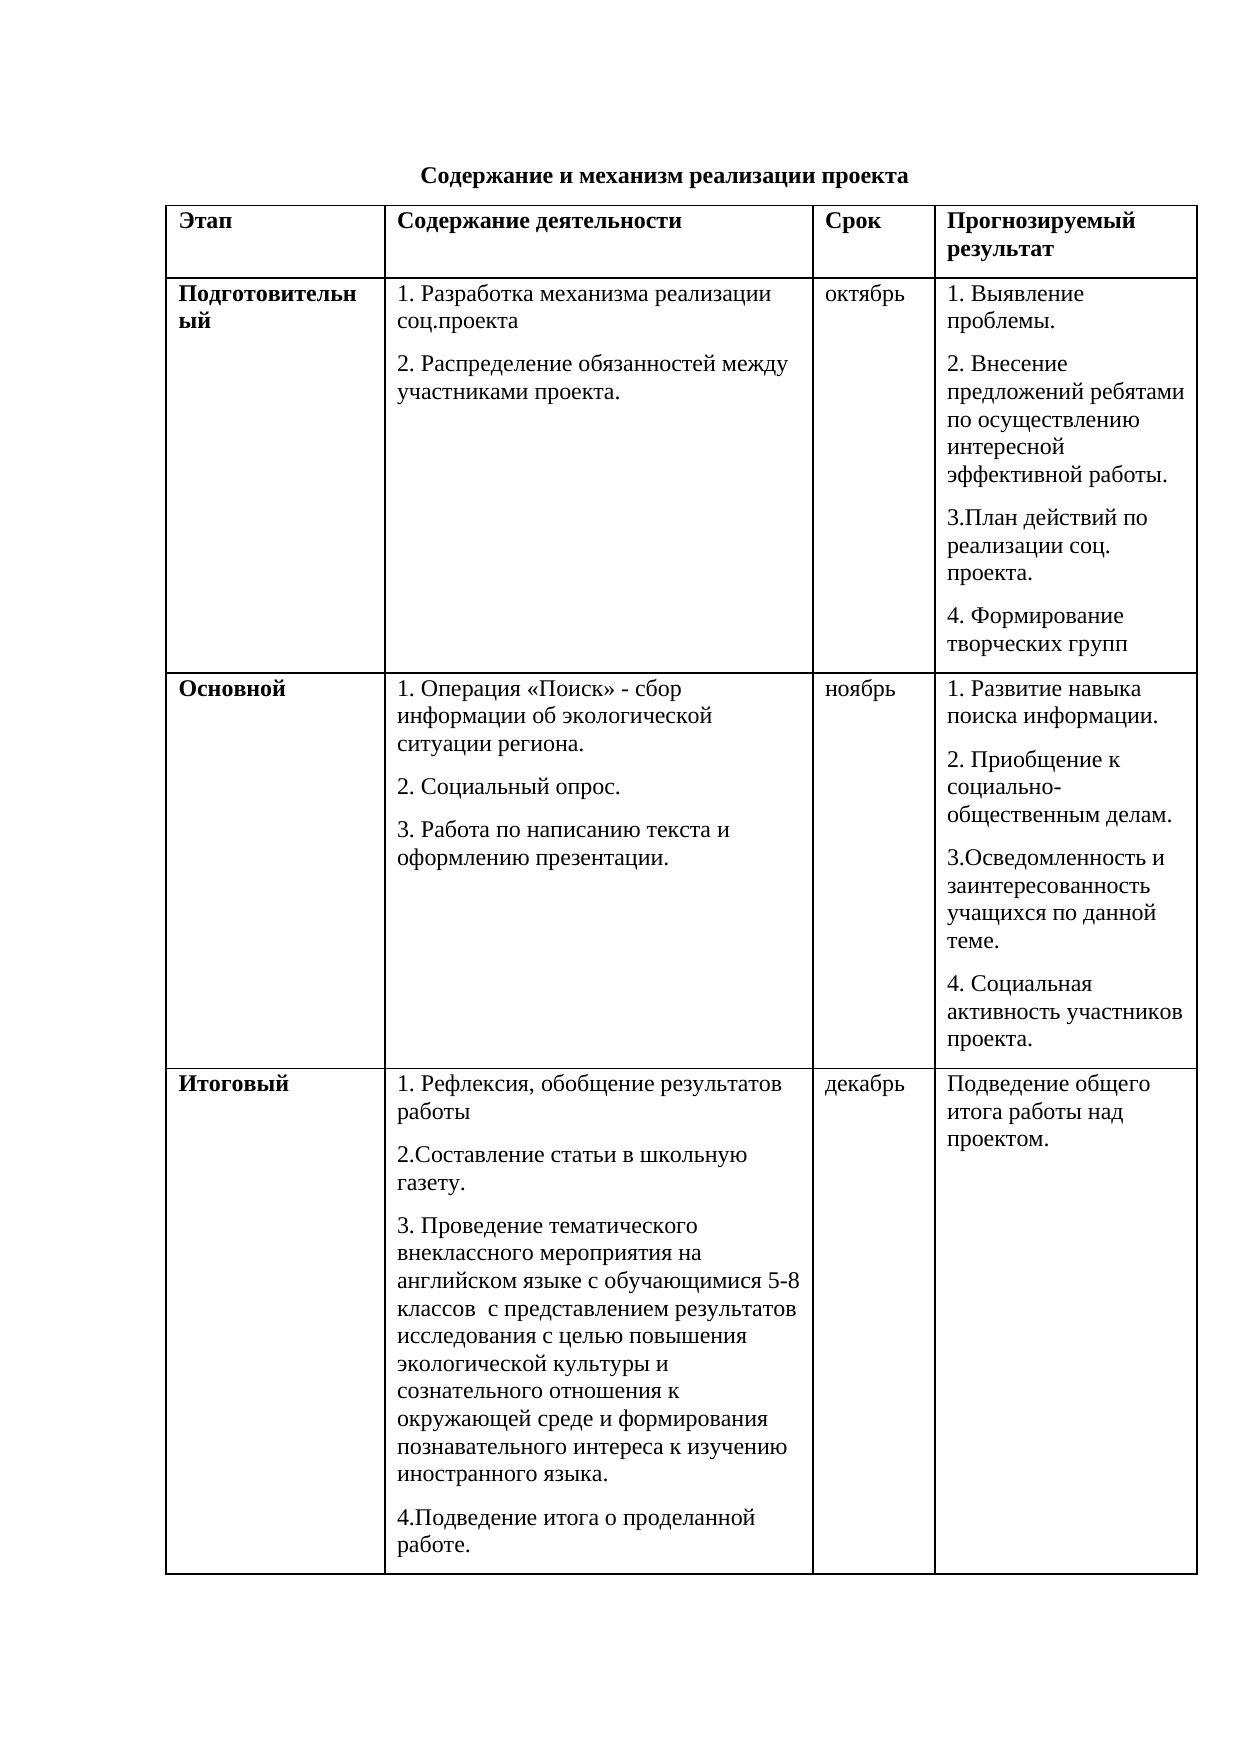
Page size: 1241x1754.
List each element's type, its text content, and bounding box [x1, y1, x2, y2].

table_cell Основной [167, 674, 384, 1068]
table_cell Подведение общего итога работы над проектом. [936, 1069, 1196, 1573]
table_header Этап [167, 206, 384, 277]
text Содержание и механизм реализации проекта [177, 161, 1152, 189]
table_cell Подготовительный [167, 279, 384, 672]
table_cell 1. Рефлексия, обобщение результатов работы 2.Составление статьи в школьную газету. 3. Проведение тематического внеклассного мероприятия на английском языке с обучающимися 5-8 классов с представлением результатов исследования с целью повышения экологической культуры и сознательного отношения к окружающей среде и формирования познавательного интереса к изучению иностранного языка. 4.Подведение итога о проделанной работе. [386, 1069, 812, 1573]
table_cell 1. Разработка механизма реализации соц.проекта 2. Распределение обязанностей между участниками проекта. [386, 279, 812, 672]
table_header Прогнозируемый результат [936, 206, 1196, 277]
table_cell 1. Развитие навыка поиска информации. 2. Приобщение к социально-общественным делам. 3.Осведомленность и заинтересованность учащихся по данной теме. 4. Социальная активность участников проекта. [936, 674, 1196, 1068]
table_cell 1. Выявление проблемы. 2. Внесение предложений ребятами по осуществлению интересной эффективной работы. 3.План действий по реализации соц. проекта. 4. Формирование творческих групп [936, 279, 1196, 672]
table_header Срок [814, 206, 934, 277]
table_cell декабрь [814, 1069, 934, 1573]
table_header Содержание деятельности [386, 206, 812, 277]
table_cell ноябрь [814, 674, 934, 1068]
table_cell Итоговый [167, 1069, 384, 1573]
table_cell 1. Операция «Поиск» - сбор информации об экологической ситуации региона. 2. Социальный опрос. 3. Работа по написанию текста и оформлению презентации. [386, 674, 812, 1068]
table_cell октябрь [814, 279, 934, 672]
